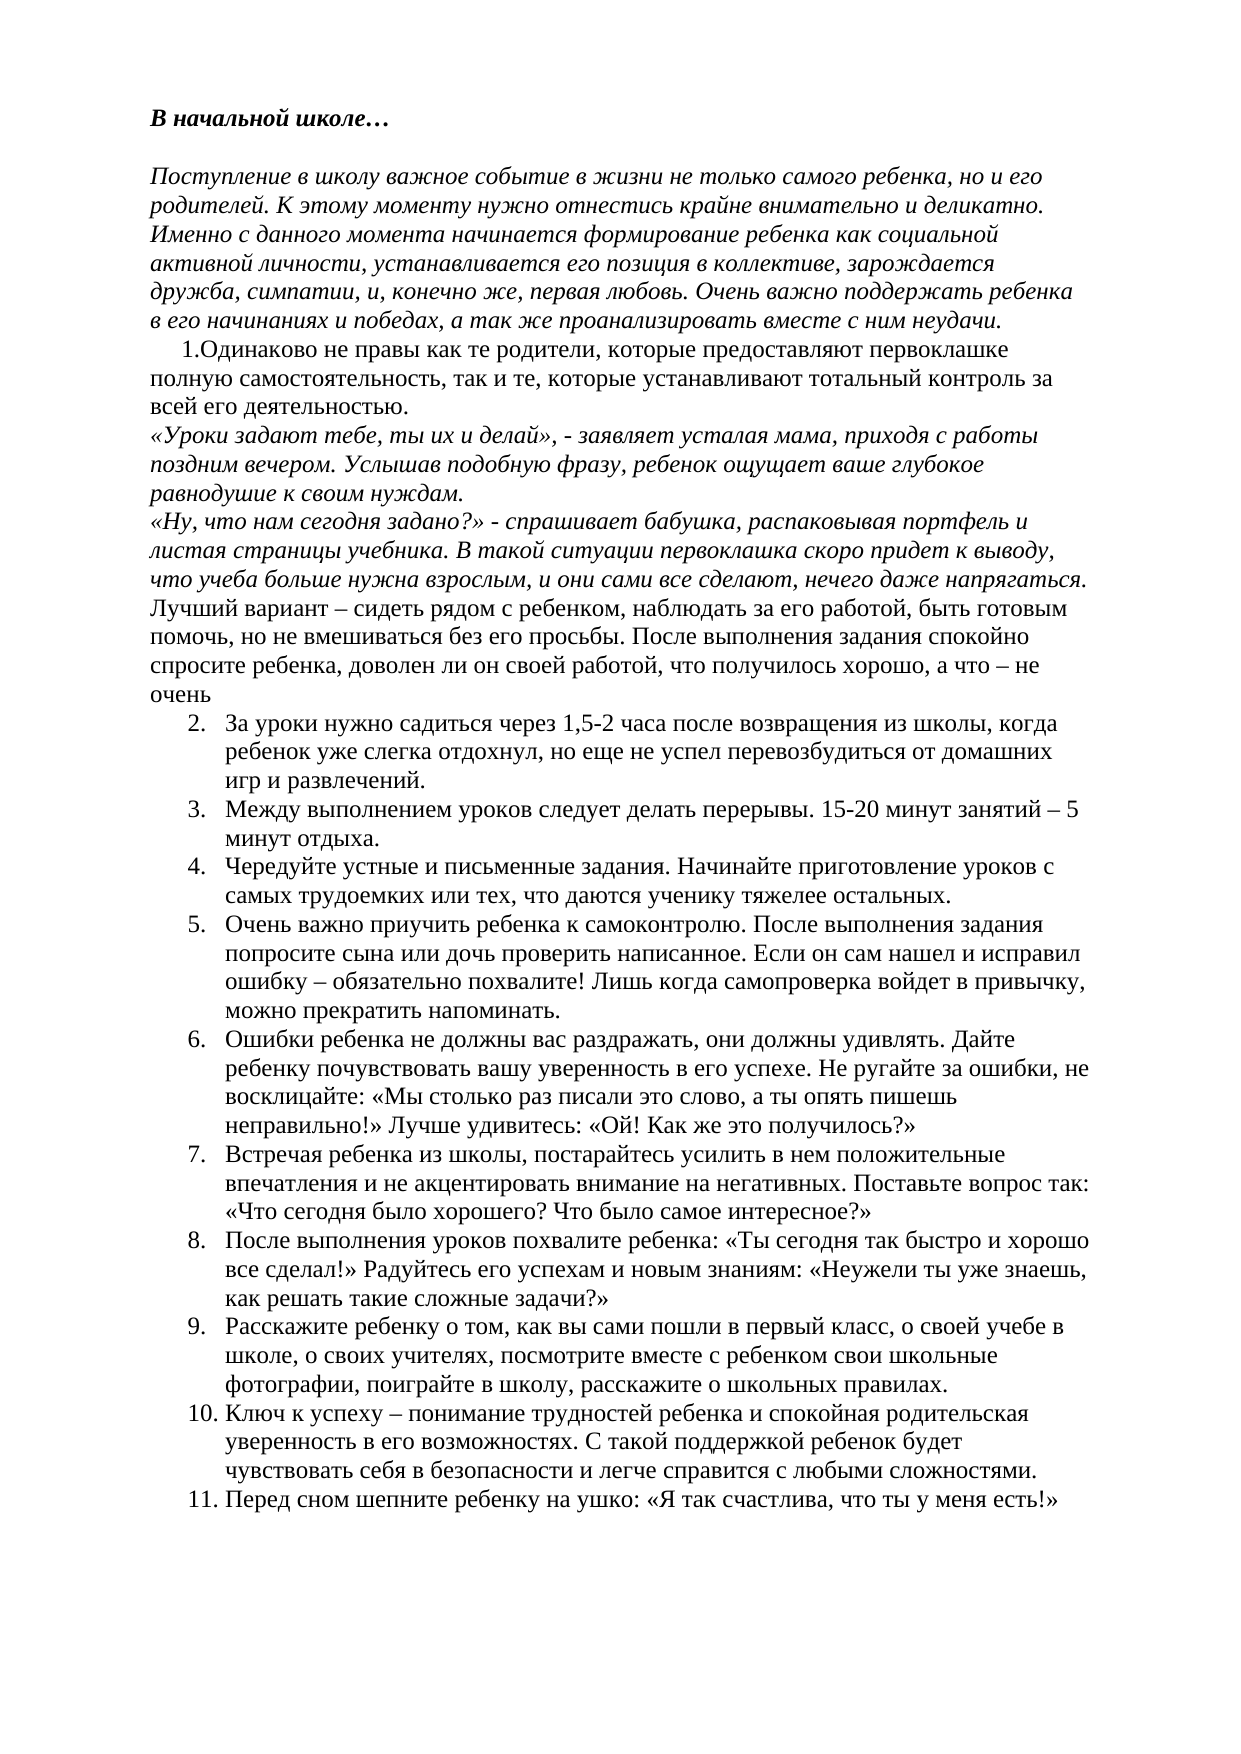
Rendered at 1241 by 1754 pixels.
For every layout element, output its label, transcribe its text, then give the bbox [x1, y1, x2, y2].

list За уроки нужно садиться через 1,5-2 часа после возвращения из школы, когда ребенок уже слегка отдохнул, но еще не успел перевозбудиться от домашних игр и развлечений. [187, 708, 1090, 794]
text 1.Одинаково не правы как те родители, которые предоставляют первоклашке полную самостоятельность, так и те, которые устанавливают тотальный контроль за всей его деятельностью. [150, 334, 1090, 420]
list Ключ к успеху – понимание трудностей ребенка и спокойная родительская уверенность в его возможностях. С такой поддержкой ребенок будет чувствовать себя в безопасности и легче справится с любыми сложностями. [187, 1398, 1090, 1484]
text В начальной школе… [150, 103, 1090, 132]
text Лучший вариант – сидеть рядом с ребенком, наблюдать за его работой, быть готовым помочь, но не вмешиваться без его просьбы. После выполнения задания спокойно спросите ребенка, доволен ли он своей работой, что получилось хорошо, а что – не очень [150, 593, 1090, 708]
list Ошибки ребенка не должны вас раздражать, они должны удивлять. Дайте ребенку почувствовать вашу уверенность в его успехе. Не ругайте за ошибки, не восклицайте: «Мы столько раз писали это слово, а ты опять пишешь неправильно!» Лучше удивитесь: «Ой! Как же это получилось?» [187, 1024, 1090, 1139]
list Очень важно приучить ребенка к самоконтролю. После выполнения задания попросите сына или дочь проверить написанное. Если он сам нашел и исправил ошибку – обязательно похвалите! Лишь когда самопроверка войдет в привычку, можно прекратить напоминать. [187, 909, 1090, 1024]
list Чередуйте устные и письменные задания. Начинайте приготовление уроков с самых трудоемких или тех, что даются ученику тяжелее остальных. [187, 851, 1090, 909]
list Между выполнением уроков следует делать перерывы. 15-20 минут занятий – 5 минут отдыха. [187, 794, 1090, 851]
list После выполнения уроков похвалите ребенка: «Ты сегодня так быстро и хорошо все сделал!» Радуйтесь его успехам и новым знаниям: «Неужели ты уже знаешь, как решать такие сложные задачи?» [187, 1225, 1090, 1311]
list Встречая ребенка из школы, постарайтесь усилить в нем положительные впечатления и не акцентировать внимание на негативных. Поставьте вопрос так: «Что сегодня было хорошего? Что было самое интересное?» [187, 1139, 1090, 1225]
text «Уроки задают тебе, ты их и делай», - заявляет усталая мама, приходя с работы поздним вечером. Услышав подобную фразу, ребенок ощущает ваше глубокое равнодушие к своим нуждам. [150, 420, 1090, 506]
list Расскажите ребенку о том, как вы сами пошли в первый класс, о своей учебе в школе, о своих учителях, посмотрите вместе с ребенком свои школьные фотографии, поиграйте в школу, расскажите о школьных правилах. [187, 1311, 1090, 1398]
text Поступление в школу важное событие в жизни не только самого ребенка, но и его родителей. К этому моменту нужно отнестись крайне внимательно и деликатно. Именно с данного момента начинается формирование ребенка как социальной активной личности, устанавливается его позиция в коллективе, зарождается дружба, симпатии, и, конечно же, первая любовь. Очень важно поддержать ребенка в его начинаниях и победах, а так же проанализировать вместе с ним неудачи. [150, 161, 1090, 334]
list Перед сном шепните ребенку на ушко: «Я так счастлива, что ты у меня есть!» [187, 1484, 1090, 1513]
text «Ну, что нам сегодня задано?» - спрашивает бабушка, распаковывая портфель и листая страницы учебника. В такой ситуации первоклашка скоро придет к выводу, что учеба больше нужна взрослым, и они сами все сделают, нечего даже напрягаться. [150, 506, 1090, 593]
